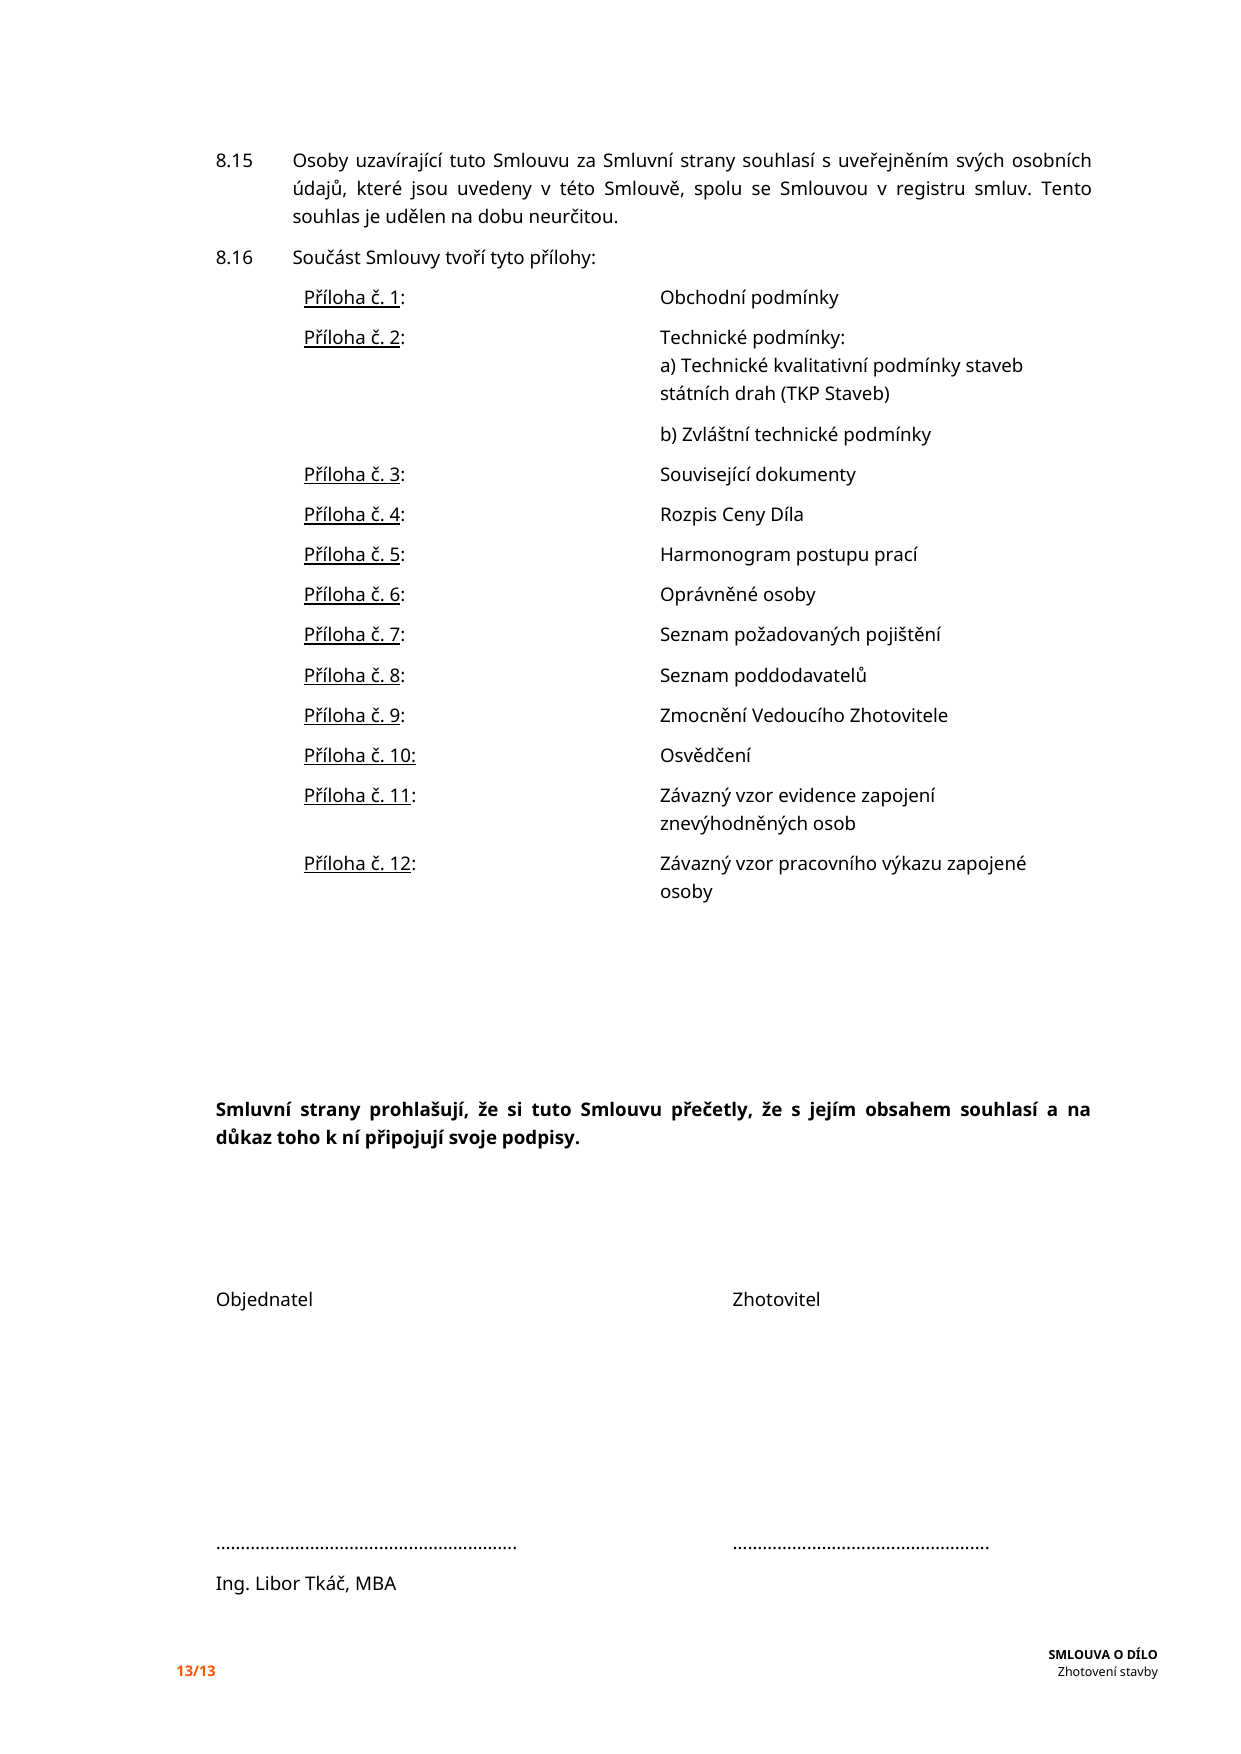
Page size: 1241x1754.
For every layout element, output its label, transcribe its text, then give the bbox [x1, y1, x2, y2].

table_cell Oprávněné osoby [572, 582, 1093, 622]
table_cell Příloha č. 7: [216, 622, 572, 662]
table_cell Seznam poddodavatelů [572, 662, 1093, 702]
table_cell Příloha č. 2: [216, 325, 572, 461]
table_cell Příloha č. 10: [216, 742, 572, 782]
table_cell Seznam požadovaných pojištění [572, 622, 1093, 662]
table_cell Příloha č. 8: [216, 662, 572, 702]
text Smluvní strany prohlašují, že si tuto Smlouvu přečetly, že s jejím obsahem souhlasí a na důkaz toho k ní připojují svoje podpisy. [216, 1096, 1093, 1149]
table_header Příloha č. 1: [216, 285, 572, 325]
table_cell Závazný vzor evidence zapojení znevýhodněných osob [572, 782, 1093, 850]
table_cell Příloha č. 11: [216, 782, 572, 850]
table_cell Rozpis Ceny Díla [572, 501, 1093, 542]
text Osoby uzavírající tuto Smlouvu za Smluvní strany souhlasí s uveřejněním svých osobních údajů, které jsou uvedeny v této Smlouvě, spolu se Smlouvou v registru smluv. Tento souhlas je udělen na dobu neurčitou. [216, 147, 1093, 229]
table_cell Harmonogram postupu prací [572, 542, 1093, 582]
text Objednatel Zhotovitel [216, 1286, 1093, 1312]
table_cell Příloha č. 3: [216, 461, 572, 501]
text Ing. Libor Tkáč, MBA [216, 1570, 1093, 1595]
table_cell Příloha č. 6: [216, 582, 572, 622]
table_cell Zmocnění Vedoucího Zhotovitele [572, 702, 1093, 742]
table_cell Příloha č. 5: [216, 542, 572, 582]
table_cell Závazný vzor pracovního výkazu zapojené osoby [572, 850, 1093, 918]
table_cell Technické podmínky: a) Technické kvalitativní podmínky staveb státních drah (TKP Staveb) b) Zvláštní technické podmínky [572, 325, 1093, 461]
table_cell Příloha č. 4: [216, 501, 572, 542]
text ……………………………………………………. ……………………………………………. [216, 1529, 1093, 1555]
table_cell Osvědčení [572, 742, 1093, 782]
table_cell Příloha č. 9: [216, 702, 572, 742]
table_cell Související dokumenty [572, 461, 1093, 501]
table_cell Příloha č. 12: [216, 850, 572, 918]
text Součást Smlouvy tvoří tyto přílohy: [216, 244, 1093, 269]
table_header Obchodní podmínky [572, 285, 1093, 325]
